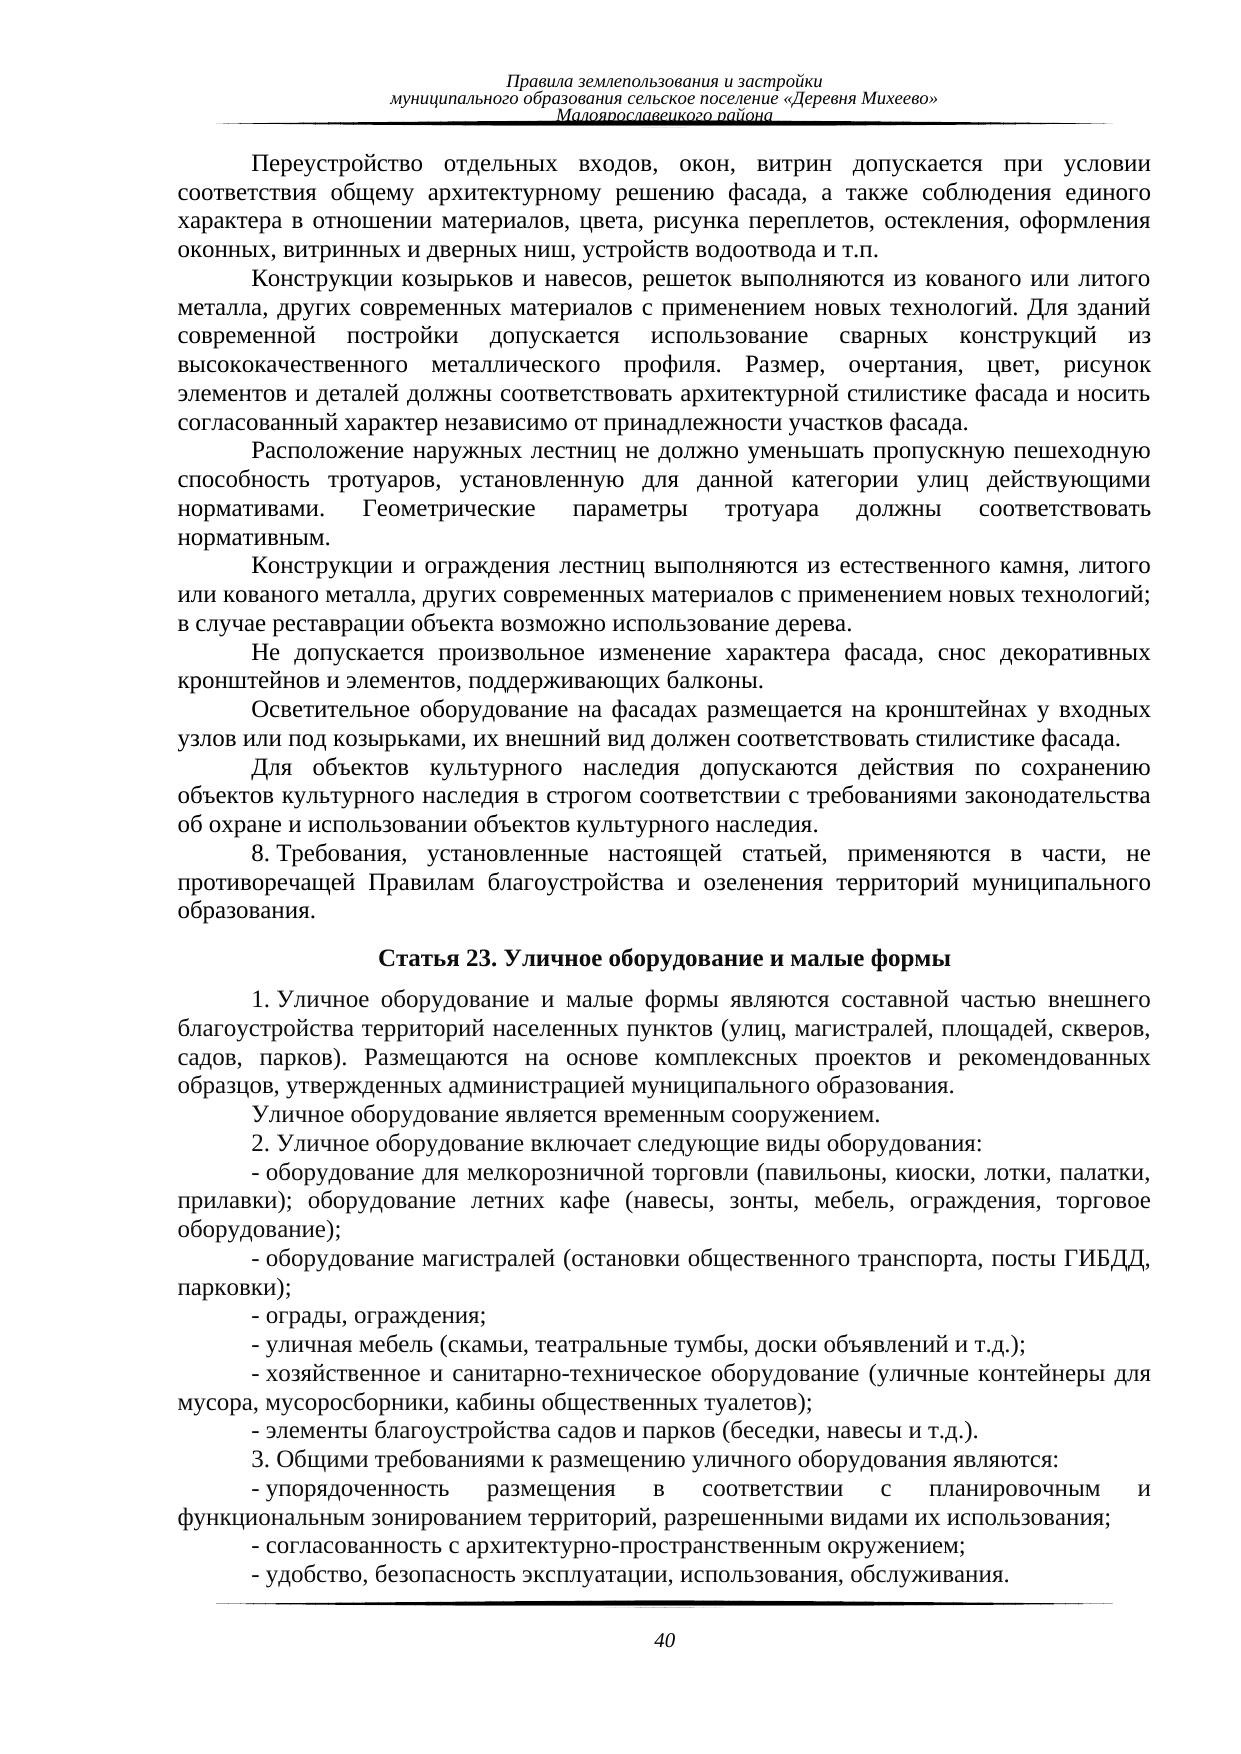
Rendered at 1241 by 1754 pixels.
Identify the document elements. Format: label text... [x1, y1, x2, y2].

text 3. Общими требованиями к размещению уличного оборудования являются: [177, 1444, 1152, 1473]
picture [215, 119, 1113, 128]
text - хозяйственное и санитарно-техническое оборудование (уличные контейнеры для мусора, мусоросборники, кабины общественных туалетов); [177, 1358, 1152, 1415]
text Переустройство отдельных входов, окон, витрин допускается при условии соответствия общему архитектурному решению фасада, а также соблюдения единого характера в отношении материалов, цвета, рисунка переплетов, остекления, оформления оконных, витринных и дверных ниш, устройств водоотвода и т.п. [177, 148, 1152, 263]
text Осветительное оборудование на фасадах размещается на кронштейнах у входных узлов или под козырьками, их внешний вид должен соответствовать стилистике фасада. [177, 694, 1152, 752]
text - ограды, ограждения; [177, 1300, 1152, 1329]
text Расположение наружных лестниц не должно уменьшать пропускную пешеходную способность тротуаров, установленную для данной категории улиц действующими нормативами. Геометрические параметры тротуара должны соответствовать нормативным. [177, 435, 1152, 550]
text - удобство, безопасность эксплуатации, использования, обслуживания. [177, 1559, 1152, 1588]
text Не допускается произвольное изменение характера фасада, снос декоративных кронштейнов и элементов, поддерживающих балконы. [177, 637, 1152, 694]
text Конструкции и ограждения лестниц выполняются из естественного камня, литого или кованого металла, других современных материалов с применением новых технологий; в случае реставрации объекта возможно использование дерева. [177, 550, 1152, 637]
text Уличное оборудование является временным сооружением. [177, 1099, 1152, 1128]
text - элементы благоустройства садов и парков (беседки, навесы и т.д.). [177, 1415, 1152, 1444]
text 2. Уличное оборудование включает следующие виды оборудования: [177, 1128, 1152, 1157]
text - уличная мебель (скамьи, театральные тумбы, доски объявлений и т.д.); [177, 1329, 1152, 1358]
picture [215, 1600, 1113, 1608]
subtitle Статья 23. Уличное оборудование и малые формы [177, 943, 1152, 972]
text 1. Уличное оборудование и малые формы являются составной частью внешнего благоустройства территорий населенных пунктов (улиц, магистралей, площадей, скверов, садов, парков). Размещаются на основе комплексных проектов и рекомендованных образцов, утвержденных администрацией муниципального образования. [177, 984, 1152, 1099]
text 8. Требования, установленные настоящей статьей, применяются в части, не противоречащей Правилам благоустройства и озеленения территорий муниципального образования. [177, 838, 1152, 924]
text - согласованность с архитектурно-пространственным окружением; [177, 1530, 1152, 1559]
text - оборудование для мелкорозничной торговли (павильоны, киоски, лотки, палатки, прилавки); оборудование летних кафе (навесы, зонты, мебель, ограждения, торговое оборудование); [177, 1157, 1152, 1243]
text Для объектов культурного наследия допускаются действия по сохранению объектов культурного наследия в строгом соответствии с требованиями законодательства об охране и использовании объектов культурного наследия. [177, 752, 1152, 838]
text - оборудование магистралей (остановки общественного транспорта, посты ГИБДД, парковки); [177, 1243, 1152, 1300]
text - упорядоченность размещения в соответствии с планировочным и функциональным зонированием территорий, разрешенными видами их использования; [177, 1473, 1152, 1530]
text Конструкции козырьков и навесов, решеток выполняются из кованого или литого металла, других современных материалов с применением новых технологий. Для зданий современной постройки допускается использование сварных конструкций из высококачественного металлического профиля. Размер, очертания, цвет, рисунок элементов и деталей должны соответствовать архитектурной стилистике фасада и носить согласованный характер независимо от принадлежности участков фасада. [177, 263, 1152, 435]
